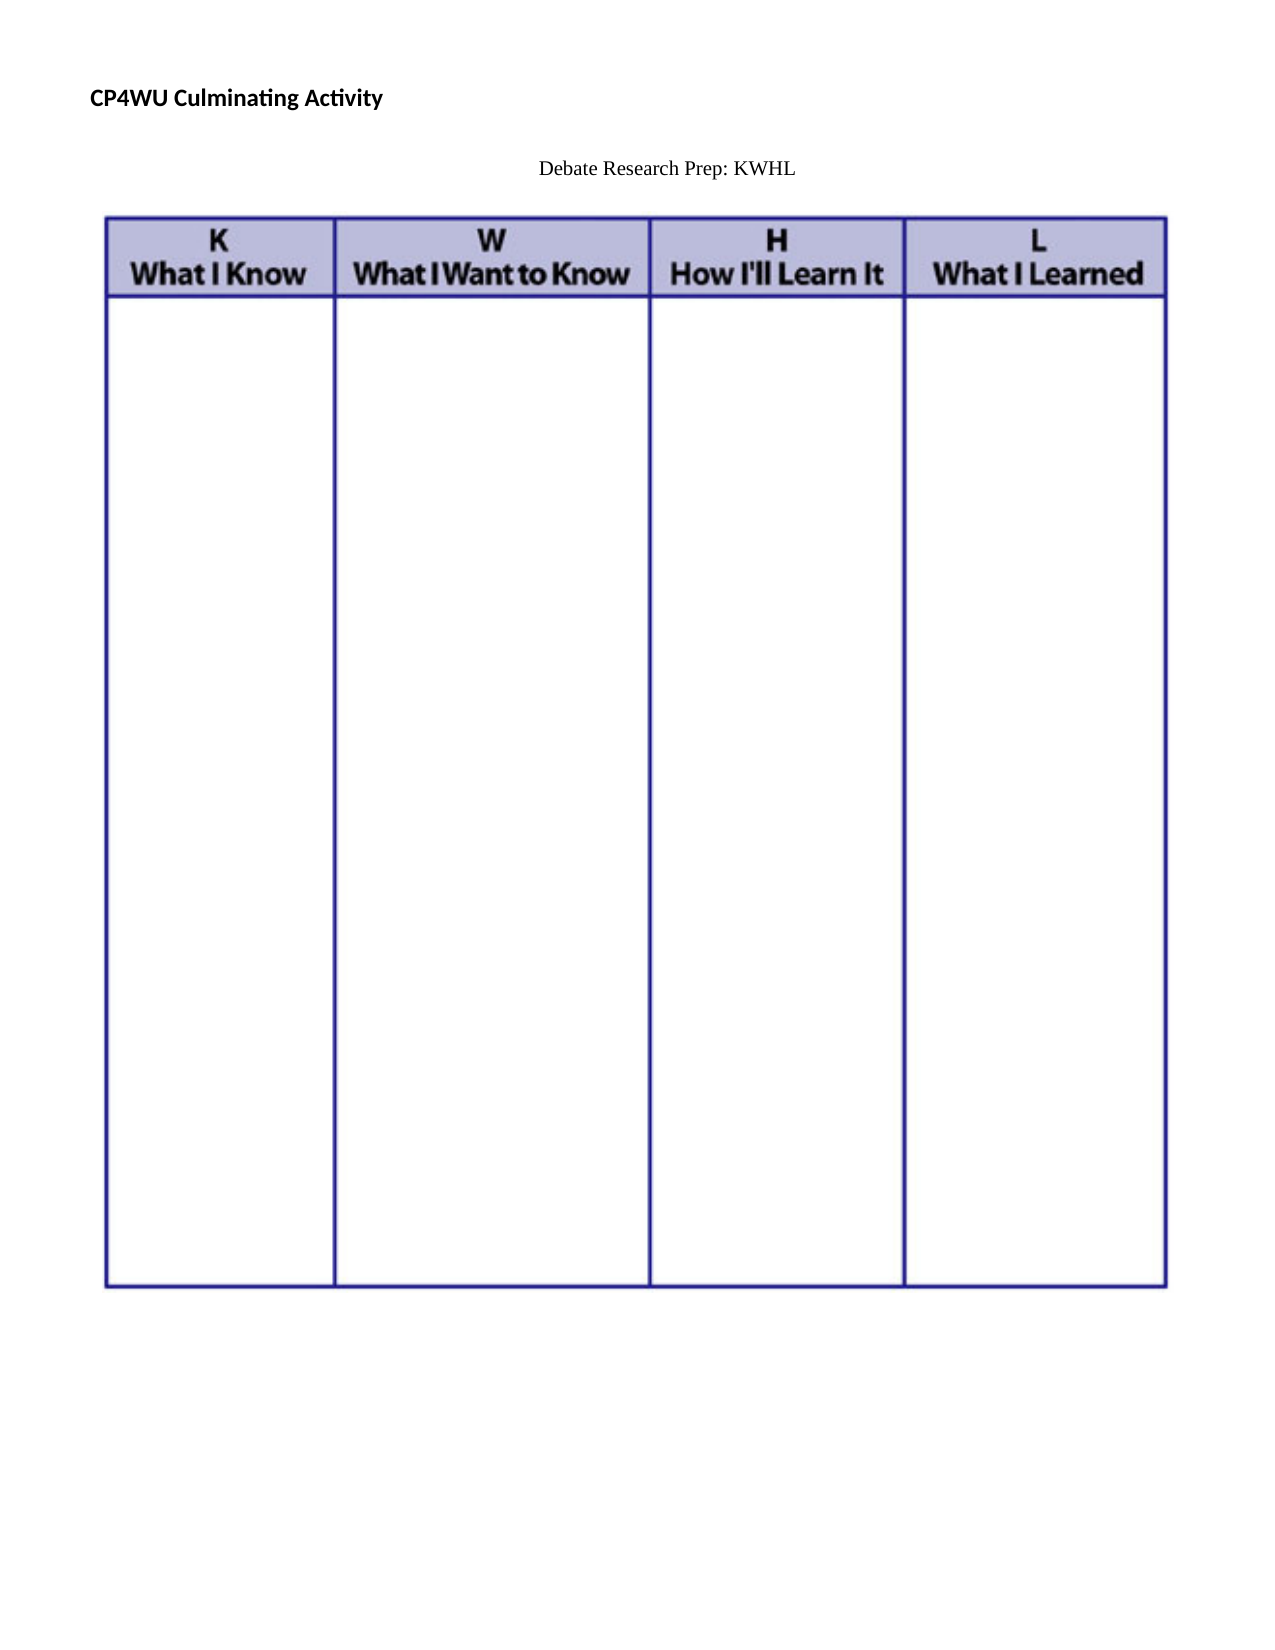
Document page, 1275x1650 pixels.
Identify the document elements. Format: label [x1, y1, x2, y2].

picture [102, 211, 1174, 1293]
